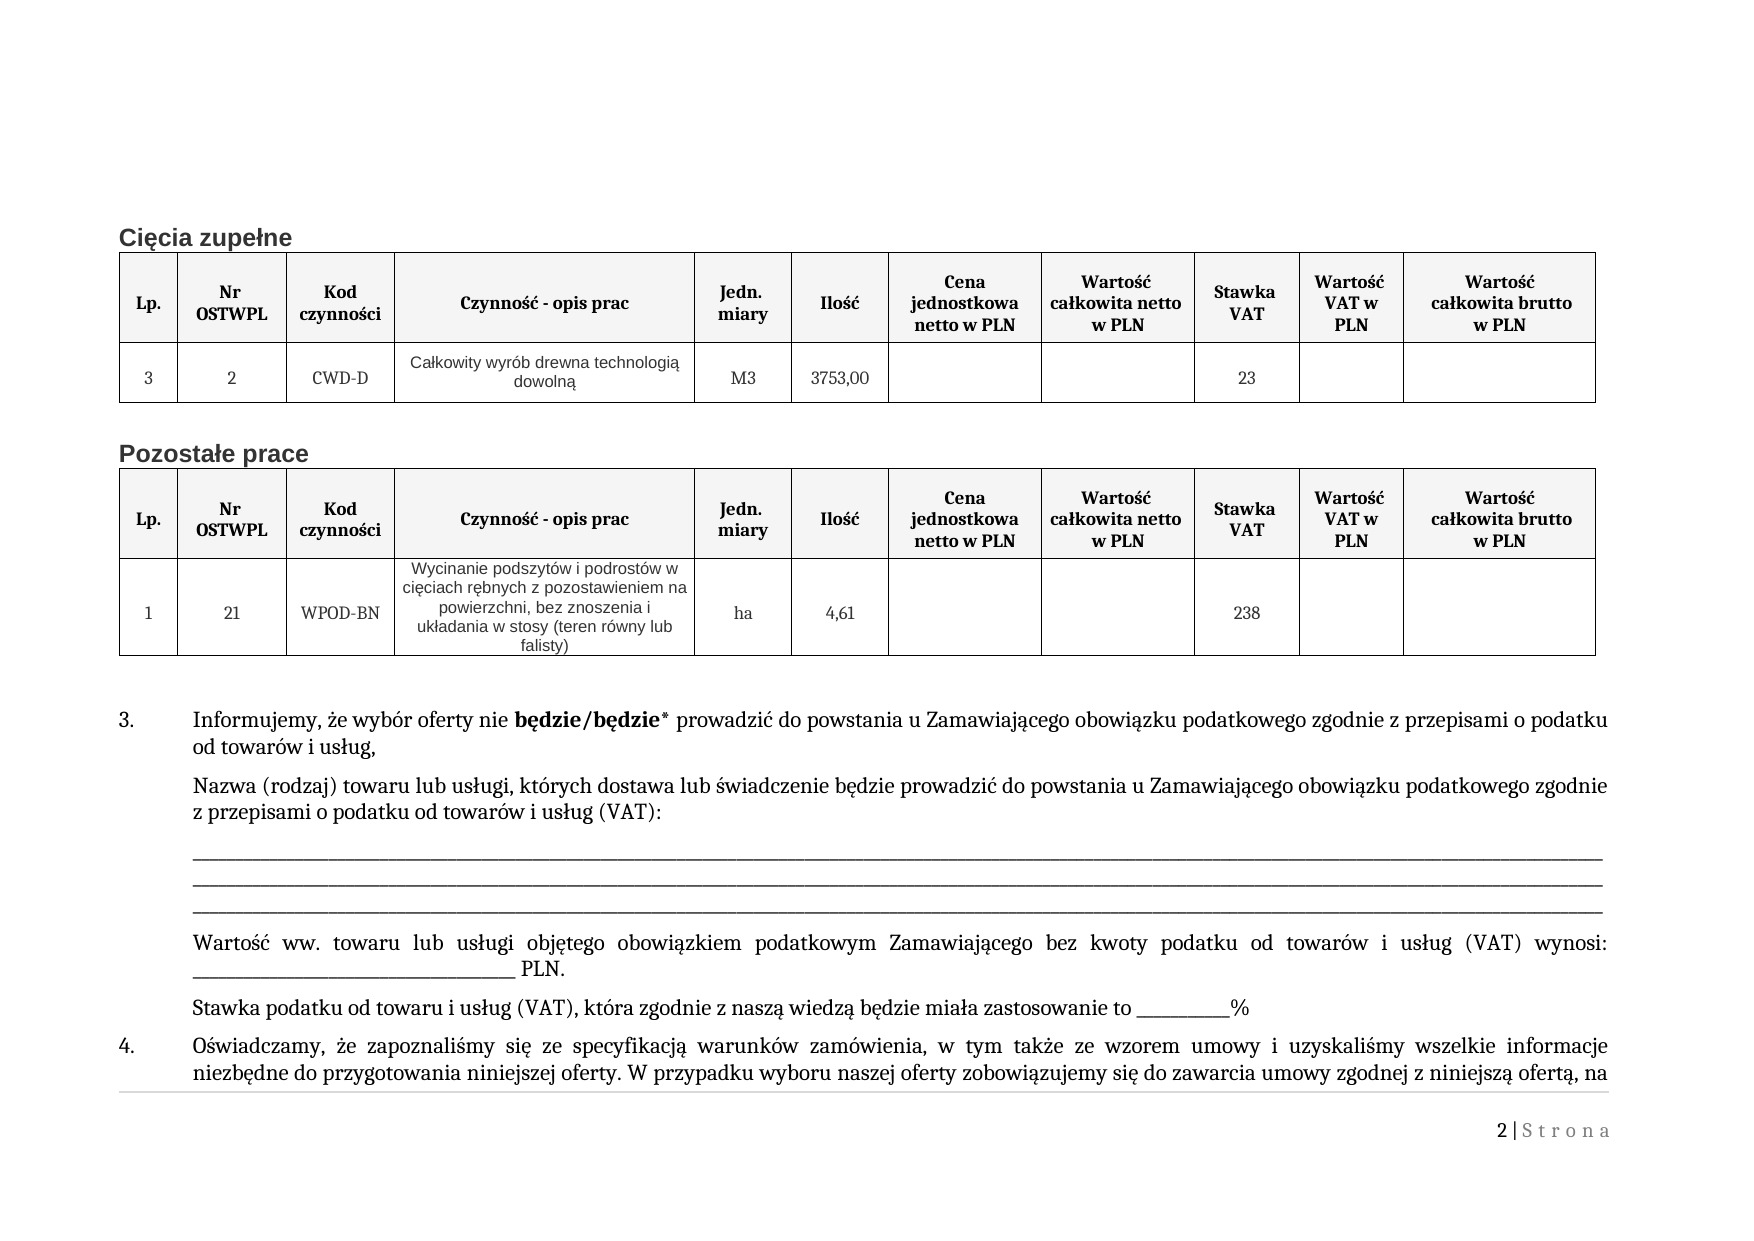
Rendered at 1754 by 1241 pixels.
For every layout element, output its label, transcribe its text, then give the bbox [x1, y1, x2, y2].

table_cell [1300, 559, 1403, 655]
table_header Wartość całkowita brutto w PLN [1404, 469, 1595, 558]
table_header Wartość całkowita netto w PLN [1042, 469, 1194, 558]
table_header Czynność - opis prac [395, 253, 694, 342]
table_header Lp. [120, 469, 177, 558]
table_cell ha [695, 559, 791, 655]
table_cell 3 [120, 343, 177, 402]
table_header Nr OSTWPL [178, 253, 286, 342]
table_cell 238 [1195, 559, 1299, 655]
table_cell [1404, 559, 1595, 655]
table_cell Całkowity wyrób drewna technologią dowolną [395, 343, 694, 402]
table_header Wartość VAT w PLN [1300, 469, 1403, 558]
table_header Nr OSTWPL [178, 469, 286, 558]
table_cell [889, 559, 1041, 655]
table_header Kod czynności [287, 469, 394, 558]
text Nazwa (rodzaj) towaru lub usługi, których dostawa lub świadczenie będzie prowadzić do powstania u Zamawiającego obowiązku podatkowego zgodnie z przepisami o podatku od towarów i usług (VAT): [193, 772, 1609, 825]
table_cell CWD-D [287, 343, 394, 402]
table_header Stawka VAT [1195, 469, 1299, 558]
table_header Wartość całkowita netto w PLN [1042, 253, 1194, 342]
text Wartość ww. towaru lub usługi objętego obowiązkiem podatkowym Zamawiającego bez kwoty podatku od towarów i usług (VAT) wynosi: ______________________________________ PLN. [193, 929, 1609, 982]
table_header Cena jednostkowa netto w PLN [889, 253, 1041, 342]
text __________________________________________________________________________________________________________________________________________________________________________________________________________________________________________________________________________________________________________________________________________________________________________________________________________________________________________________________________________________________________________________ [193, 838, 1609, 917]
table_cell 1 [120, 559, 177, 655]
table_cell Wycinanie podszytów i podrostów w cięciach rębnych z pozostawieniem na powierzchni, bez znoszenia i układania w stosy (teren równy lub falisty) [395, 559, 694, 655]
table_header Ilość [792, 469, 888, 558]
table_header Cena jednostkowa netto w PLN [889, 469, 1041, 558]
table_cell 23 [1195, 343, 1299, 402]
text Cięcia zupełne [119, 223, 1609, 252]
table_header Jedn. miary [695, 469, 791, 558]
table_header Czynność - opis prac [395, 469, 694, 558]
table_header Wartość VAT w PLN [1300, 253, 1403, 342]
table_cell WPOD-BN [287, 559, 394, 655]
table_header Stawka VAT [1195, 253, 1299, 342]
table_header Ilość [792, 253, 888, 342]
text 3. Informujemy, że wybór oferty nie będzie/będzie* prowadzić do powstania u Zamawiającego obowiązku podatkowego zgodnie z przepisami o podatku od towarów i usług, [119, 707, 1609, 760]
table_cell 3753,00 [792, 343, 888, 402]
table_cell [1042, 559, 1194, 655]
table_cell M3 [695, 343, 791, 402]
table_cell [1300, 343, 1403, 402]
table_header Lp. [120, 253, 177, 342]
table_cell [1404, 343, 1595, 402]
table_cell 4,61 [792, 559, 888, 655]
table_header Wartość całkowita brutto w PLN [1404, 253, 1595, 342]
table_cell 21 [178, 559, 286, 655]
text Stawka podatku od towaru i usług (VAT), która zgodnie z naszą wiedzą będzie miała zastosowanie to ___________% [193, 994, 1609, 1021]
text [119, 1033, 1609, 1086]
table_header Kod czynności [287, 253, 394, 342]
text Pozostałe prace [119, 439, 1609, 468]
table_cell 2 [178, 343, 286, 402]
table_header Jedn. miary [695, 253, 791, 342]
table_cell [1042, 343, 1194, 402]
table_cell [889, 343, 1041, 402]
